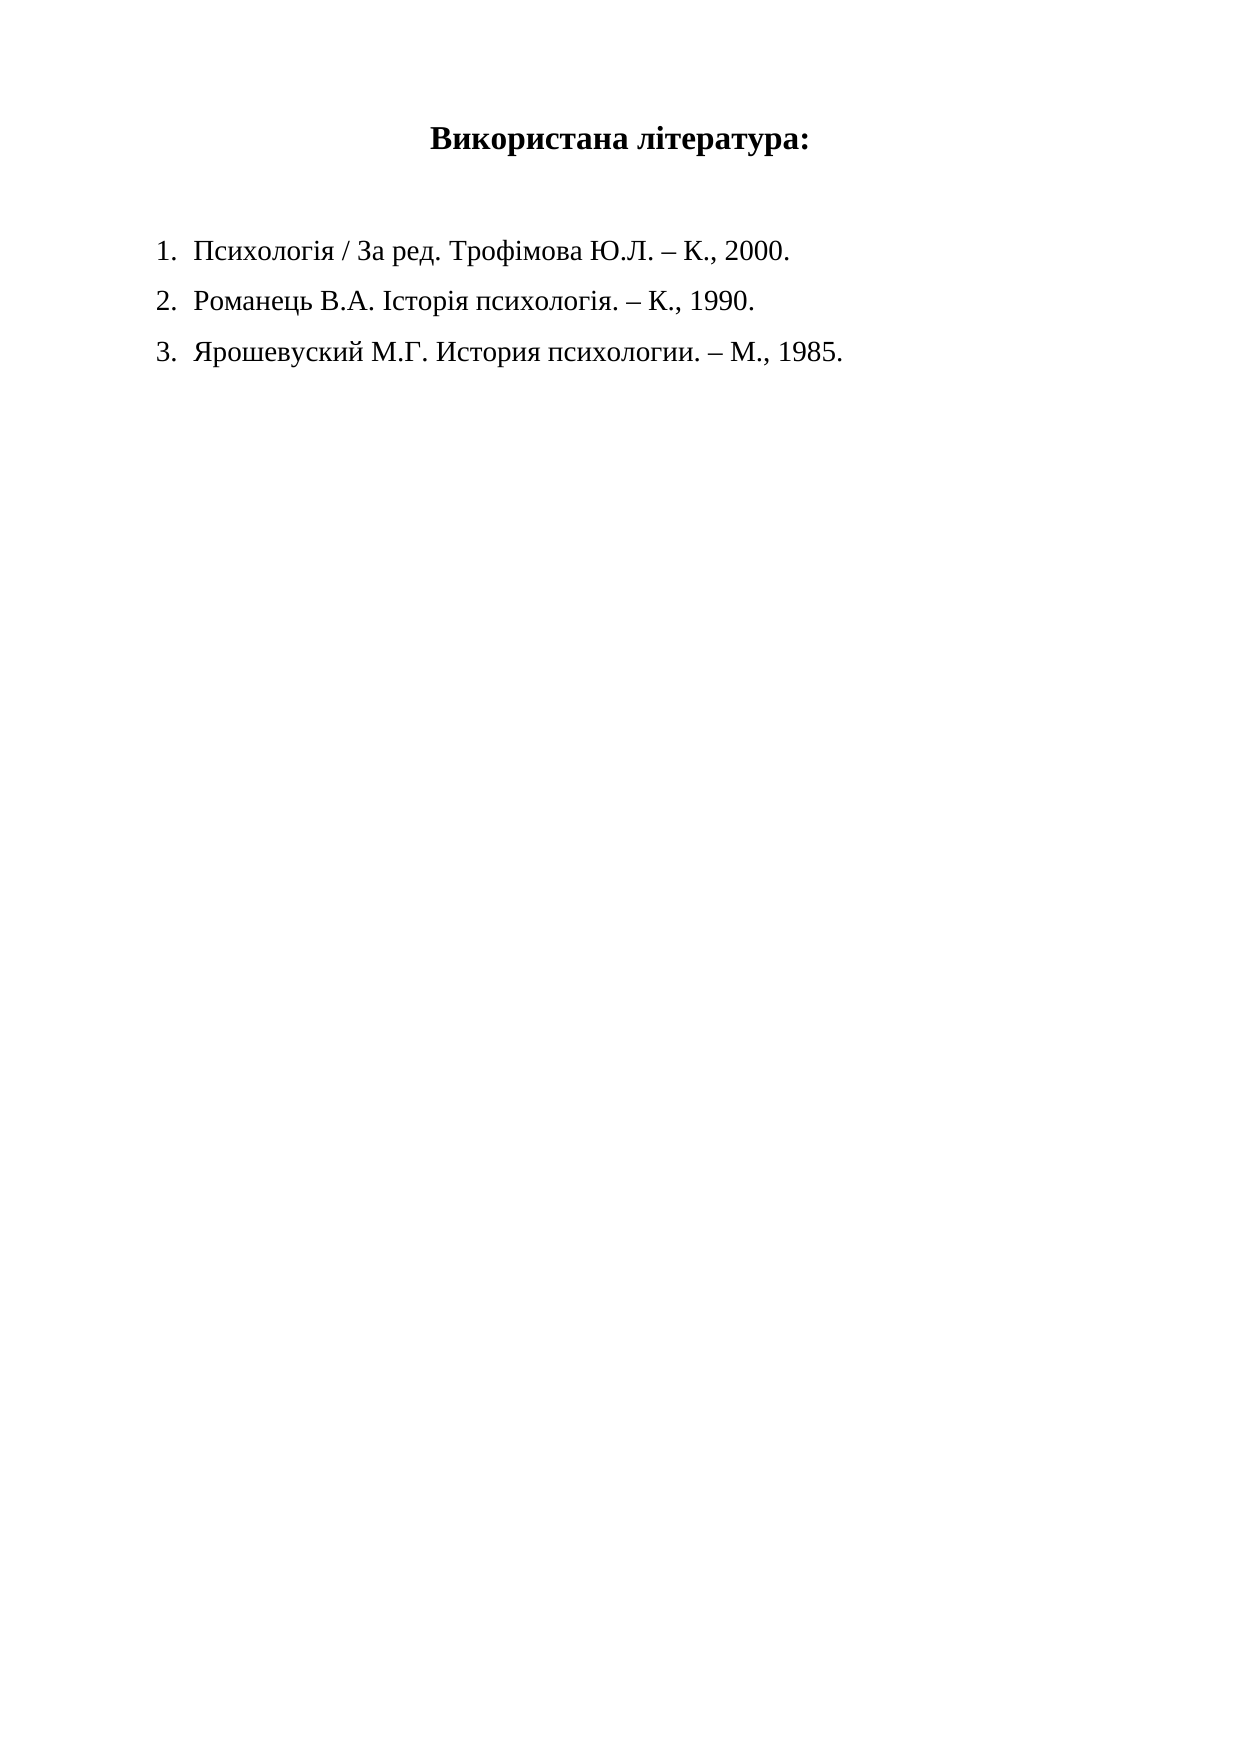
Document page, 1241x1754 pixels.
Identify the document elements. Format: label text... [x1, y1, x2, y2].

text Використана література: [118, 118, 1122, 156]
list Романець В.А. Історія психологія. – К., 1990. [156, 283, 1122, 317]
list Ярошевуский М.Г. История психологии. – М., 1985. [156, 334, 1122, 367]
list Психологія / За ред. Трофімова Ю.Л. – К., 2000. [156, 233, 1122, 267]
